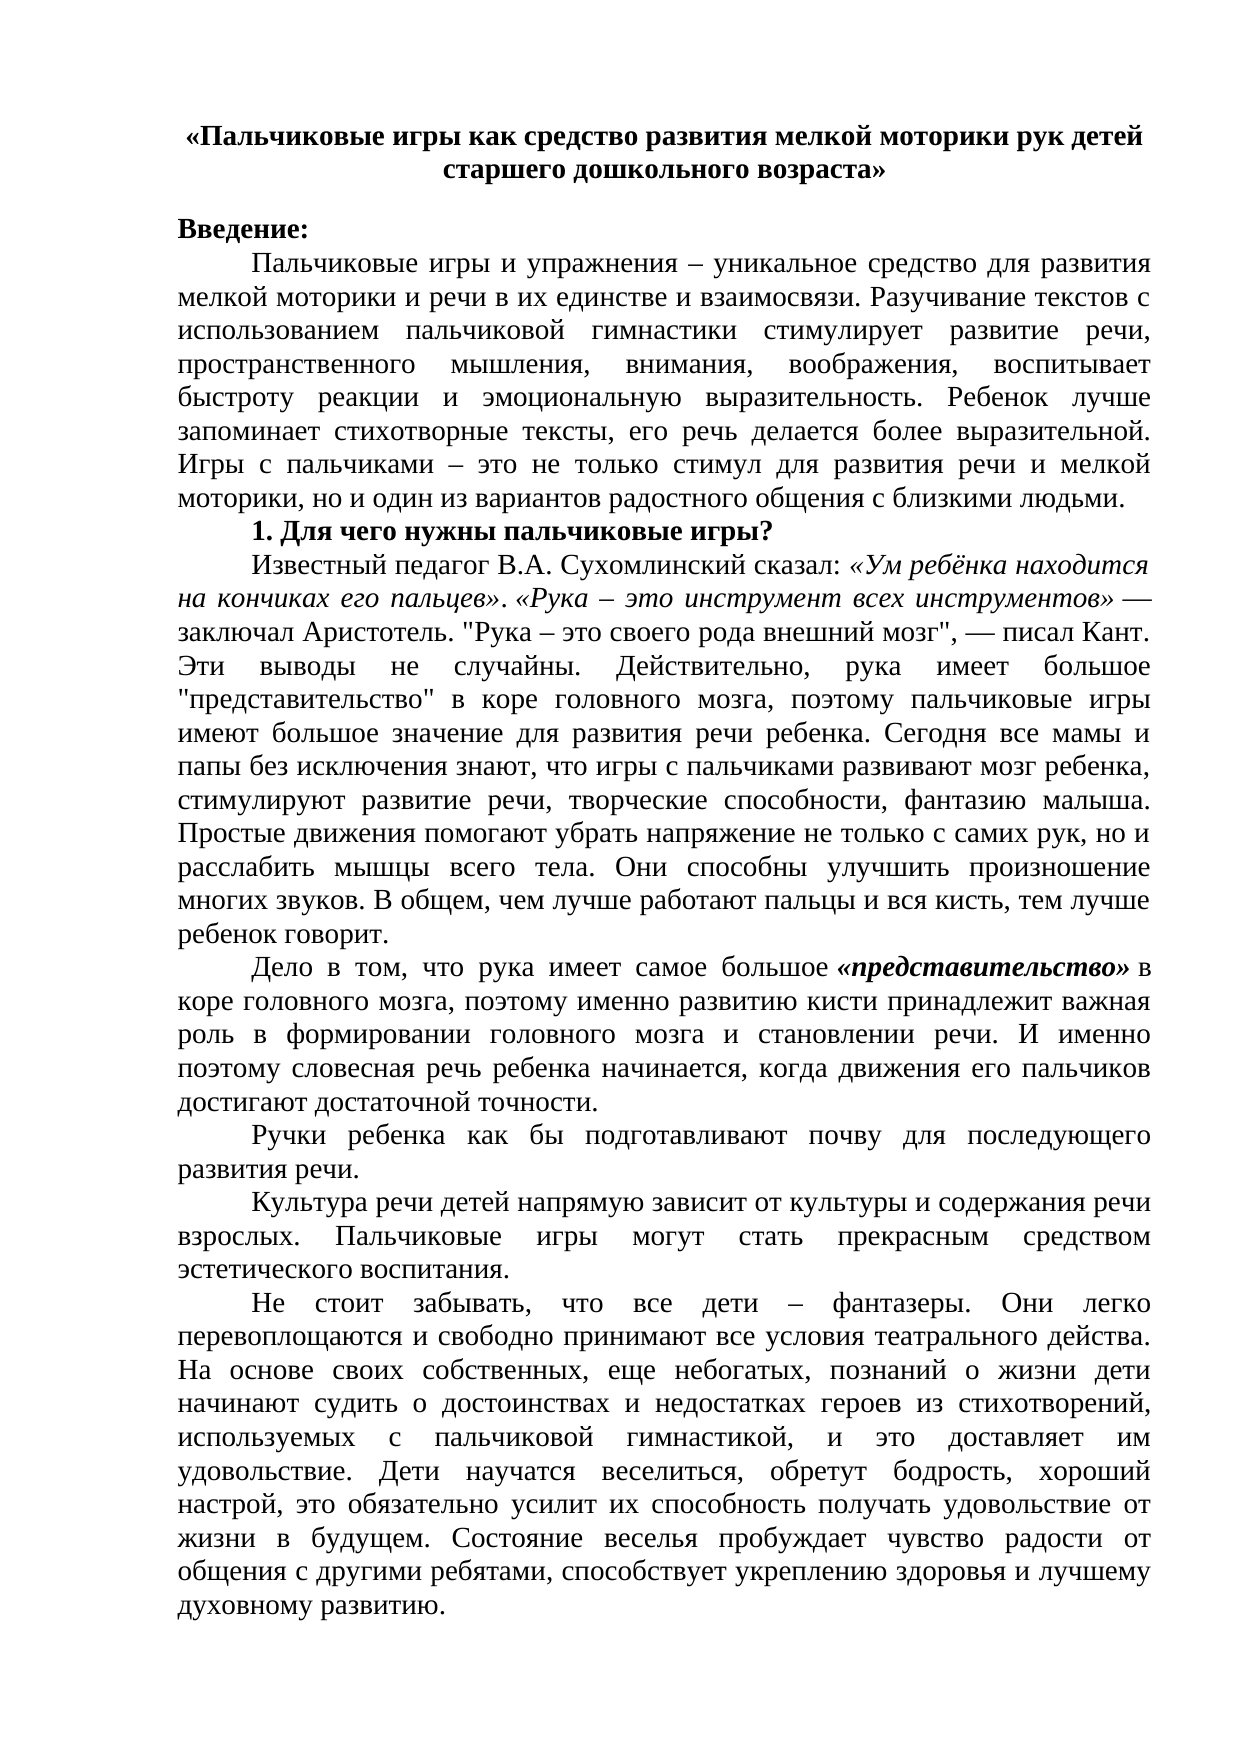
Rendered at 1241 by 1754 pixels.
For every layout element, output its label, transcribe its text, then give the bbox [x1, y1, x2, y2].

text Культура речи детей напрямую зависит от культуры и содержания речи взрослых. Пальчиковые игры могут стать прекрасным средством эстетического воспитания. [177, 1184, 1152, 1285]
text «Пальчиковые игры как средство развития мелкой моторики рук детей старшего дошкольного возраста» [177, 118, 1152, 185]
text Пальчиковые игры и упражнения – уникальное средство для развития мелкой моторики и речи в их единстве и взаимосвязи. Разучивание текстов с использованием пальчиковой гимнастики стимулирует развитие речи, пространственного мышления, внимания, воображения, воспитывает быстроту реакции и эмоциональную выразительность. Ребенок лучше запоминает стихотворные тексты, его речь делается более выразительной. Игры с пальчиками – это не только стимул для развития речи и мелкой моторики, но и один из вариантов радостного общения с близкими людьми. [177, 245, 1152, 513]
text Дело в том, что рука имеет самое большое «представительство» в коре головного мозга, поэтому именно развитию кисти принадлежит важная роль в формировании головного мозга и становлении речи. И именно поэтому словесная речь ребенка начинается, когда движения его пальчиков достигают достаточной точности. [177, 949, 1152, 1117]
text Введение: [177, 212, 1152, 245]
text Не стоит забывать, что все дети – фантазеры. Они легко перевоплощаются и свободно принимают все условия театрального действа. На основе своих собственных, еще небогатых, познаний о жизни дети начинают судить о достоинствах и недостатках героев из стихотворений, используемых с пальчиковой гимнастикой, и это доставляет им удовольствие. Дети научатся веселиться, обретут бодрость, хороший настрой, это обязательно усилит их способность получать удовольствие от жизни в будущем. Состояние веселья пробуждает чувство радости от общения с другими ребятами, способствует укреплению здоровья и лучшему духовному развитию. [177, 1285, 1152, 1620]
text Известный педагог В.А. Сухомлинский сказал: «Ум ребёнка находится на кончиках его пальцев». «Рука – это инструмент всех инструментов» — заключал Аристотель. "Рука – это своего рода внешний мозг", — писал Кант. Эти выводы не случайны. Действительно, рука имеет большое "представительство" в коре головного мозга, поэтому пальчиковые игры имеют большое значение для развития речи ребенка. Сегодня все мамы и папы без исключения знают, что игры с пальчиками развивают мозг ребенка, стимулируют развитие речи, творческие способности, фантазию малыша. Простые движения помогают убрать напряжение не только с самих рук, но и расслабить мышцы всего тела. Они способны улучшить произношение многих звуков. В общем, чем лучше работают пальцы и вся кисть, тем лучше ребенок говорит. [177, 547, 1152, 949]
text Ручки ребенка как бы подготавливают почву для последующего развития речи. [177, 1117, 1152, 1184]
text 1. Для чего нужны пальчиковые игры? [177, 513, 1152, 547]
